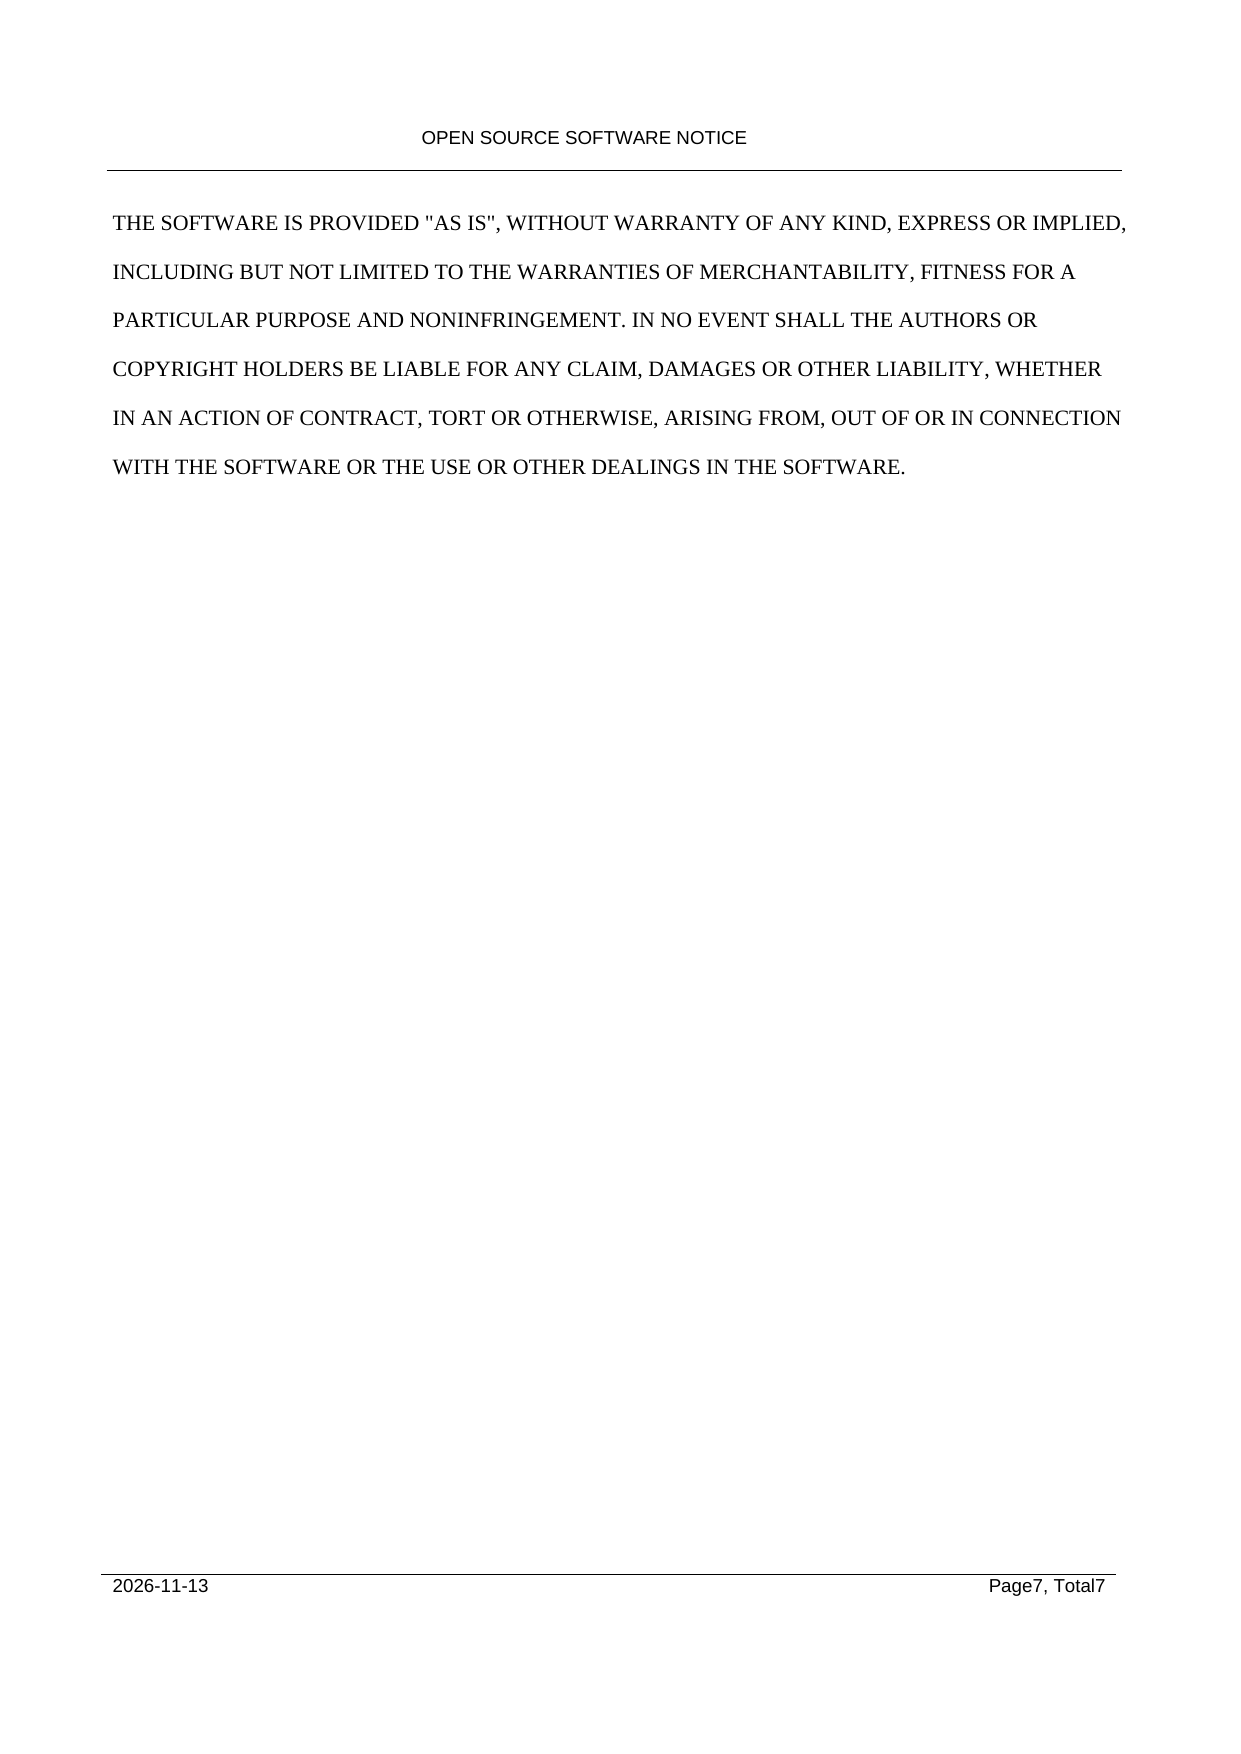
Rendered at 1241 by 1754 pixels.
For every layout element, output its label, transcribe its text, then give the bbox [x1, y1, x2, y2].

text THE SOFTWARE IS PROVIDED "AS IS", WITHOUT WARRANTY OF ANY KIND, EXPRESS OR IMPLIED, INCLUDING BUT NOT LIMITED TO THE WARRANTIES OF MERCHANTABILITY, FITNESS FOR A PARTICULAR PURPOSE AND NONINFRINGEMENT. IN NO EVENT SHALL THE AUTHORS OR COPYRIGHT HOLDERS BE LIABLE FOR ANY CLAIM, DAMAGES OR OTHER LIABILITY, WHETHER IN AN ACTION OF CONTRACT, TORT OR OTHERWISE, ARISING FROM, OUT OF OR IN CONNECTION WITH THE SOFTWARE OR THE USE OR OTHER DEALINGS IN THE SOFTWARE. [112, 206, 1128, 483]
